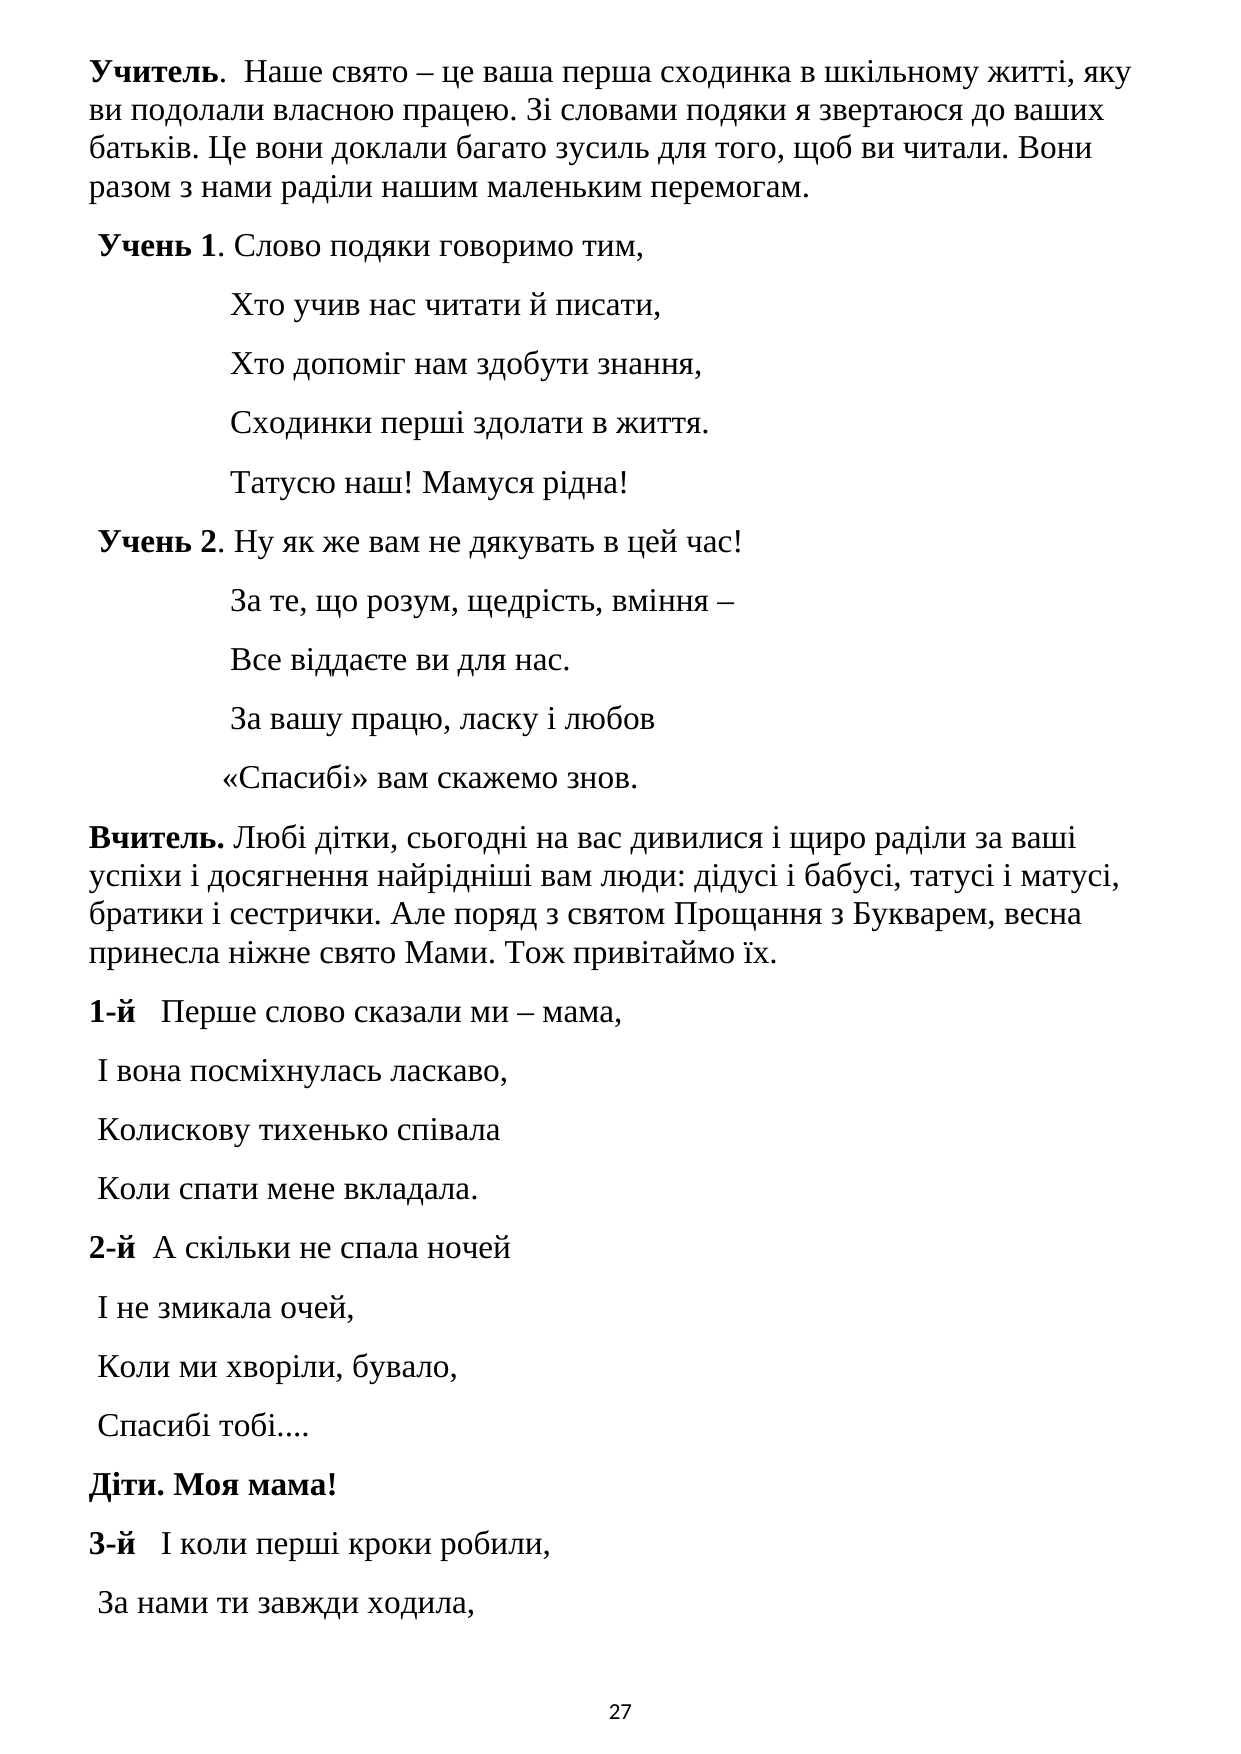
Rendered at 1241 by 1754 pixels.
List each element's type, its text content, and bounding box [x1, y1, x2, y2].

text Спасибі тобі.... [89, 1405, 1152, 1443]
text Діти. Моя мама! [89, 1464, 1152, 1503]
text Вчитель. Любі дітки, сьогодні на вас дивилися і щиро раділи за ваші успіхи і досягнення найрідніші вам люди: дідусі і бабусі, татусі і матусі, братики і сестрички. Але поряд з святом Прощання з Букварем, весна принесла ніжне свято Мами. Тож привітаймо їх. [89, 817, 1152, 970]
text «Спасибі» вам скажемо знов. [89, 758, 1152, 796]
text І вона посміхнулась ласкаво, [89, 1050, 1152, 1088]
text За те, що розум, щедрість, вміння – [89, 580, 1152, 618]
text Учитель. Наше свято – це ваша перша сходинка в шкільному житті, яку ви подолали власною працею. Зі словами подяки я звертаюся до ваших батьків. Це вони доклали багато зусиль для того, щоб ви читали. Вони разом з нами раділи нашим маленьким перемогам. [89, 51, 1152, 204]
text Все віддаєте ви для нас. [89, 639, 1152, 678]
text 2-й А скільки не спала ночей [89, 1228, 1152, 1266]
text Татусю наш! Мамуся рідна! [89, 462, 1152, 500]
text Коли спати мене вкладала. [89, 1168, 1152, 1207]
text Хто допоміг нам здобути знання, [89, 343, 1152, 382]
text 3-й І коли перші кроки робили, [89, 1523, 1152, 1562]
text Учень 2. Ну як же вам не дякувать в цей час! [89, 521, 1152, 559]
text Коли ми хворіли, бувало, [89, 1346, 1152, 1384]
text Колискову тихенько співала [89, 1109, 1152, 1148]
text Сходинки перші здолати в життя. [89, 403, 1152, 441]
text І не змикала очей, [89, 1287, 1152, 1325]
text 1-й Перше слово сказали ми – мама, [89, 991, 1152, 1029]
text За вашу працю, ласку і любов [89, 698, 1152, 737]
text Учень 1. Слово подяки говоримо тим, [89, 225, 1152, 263]
text Хто учив нас читати й писати, [89, 284, 1152, 323]
text За нами ти завжди ходила, [89, 1583, 1152, 1621]
